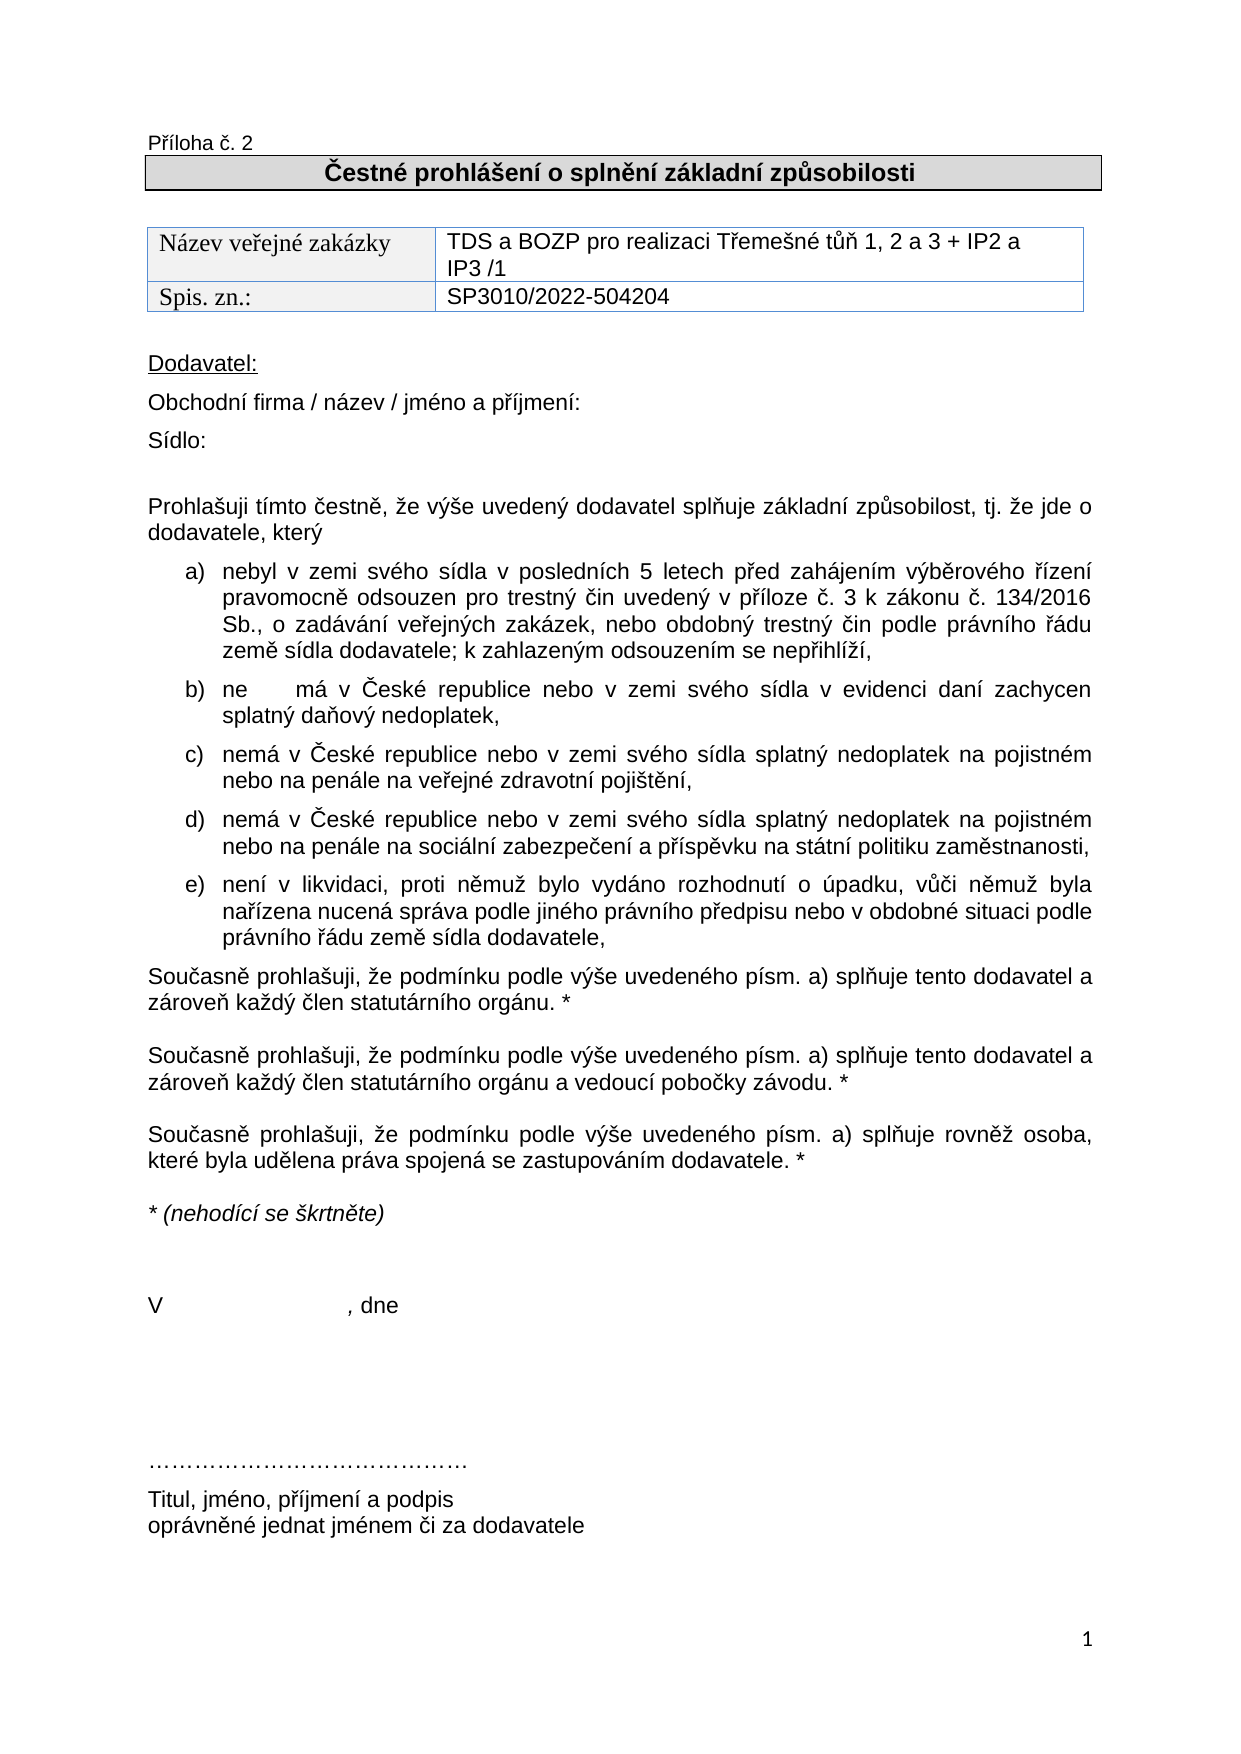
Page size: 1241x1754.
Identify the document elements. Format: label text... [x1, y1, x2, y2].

text Současně prohlašuji, že podmínku podle výše uvedeného písm. a) splňuje tento dodavatel a zároveň každý člen statutárního orgánu a vedoucí pobočky závodu. * [148, 1042, 1093, 1095]
text * (nehodící se škrtněte) [148, 1200, 1093, 1227]
list nebyl v zemi svého sídla v posledních 5 letech před zahájením výběrového řízení pravomocně odsouzen pro trestný čin uvedený v příloze č. 3 k zákonu č. 134/2016 Sb., o zadávání veřejných zakázek, nebo obdobný trestný čin podle právního řádu země sídla dodavatele; k zahlazeným odsouzením se nepřihlíží, [185, 558, 1093, 663]
text Titul, jméno, příjmení a podpis [148, 1486, 1093, 1512]
text oprávněné jednat jménem či za dodavatele [148, 1512, 1093, 1539]
text Čestné prohlášení o splnění základní způsobilosti [146, 156, 1101, 189]
table_header TDS a BOZP pro realizaci Třemešné tůň 1, 2 a 3 + IP2 a IP3 /1 [436, 228, 1083, 281]
list ne má v České republice nebo v zemi svého sídla v evidenci daní zachycen splatný daňový nedoplatek, [185, 676, 1093, 728]
table_cell SP3010/2022-504204 [436, 282, 1083, 311]
list nemá v České republice nebo v zemi svého sídla splatný nedoplatek na pojistném nebo na penále na veřejné zdravotní pojištění, [185, 741, 1093, 794]
text V , dne [148, 1292, 1093, 1318]
text Sídlo: [148, 427, 1093, 454]
text Prohlašuji tímto čestně, že výše uvedený dodavatel splňuje základní způsobilost, tj. že jde o dodavatele, který [148, 493, 1093, 545]
text Současně prohlašuji, že podmínku podle výše uvedeného písm. a) splňuje tento dodavatel a zároveň každý člen statutárního orgánu. * [148, 963, 1093, 1016]
table_header Název veřejné zakázky [148, 228, 435, 281]
text Obchodní firma / název / jméno a příjmení: [148, 389, 1093, 415]
text Současně prohlašuji, že podmínku podle výše uvedeného písm. a) splňuje rovněž osoba, které byla udělena práva spojená se zastupováním dodavatele. * [148, 1121, 1093, 1174]
table_cell Spis. zn.: [148, 282, 435, 311]
text Příloha č. 2 [148, 131, 1093, 155]
list nemá v České republice nebo v zemi svého sídla splatný nedoplatek na pojistném nebo na penále na sociální zabezpečení a příspěvku na státní politiku zaměstnanosti, [185, 806, 1093, 859]
text Dodavatel: [148, 350, 1093, 376]
list není v likvidaci, proti němuž bylo vydáno rozhodnutí o úpadku, vůči němuž byla nařízena nucená správa podle jiného právního předpisu nebo v obdobné situaci podle právního řádu země sídla dodavatele, [185, 871, 1093, 951]
text …………………………………… [148, 1447, 1093, 1473]
